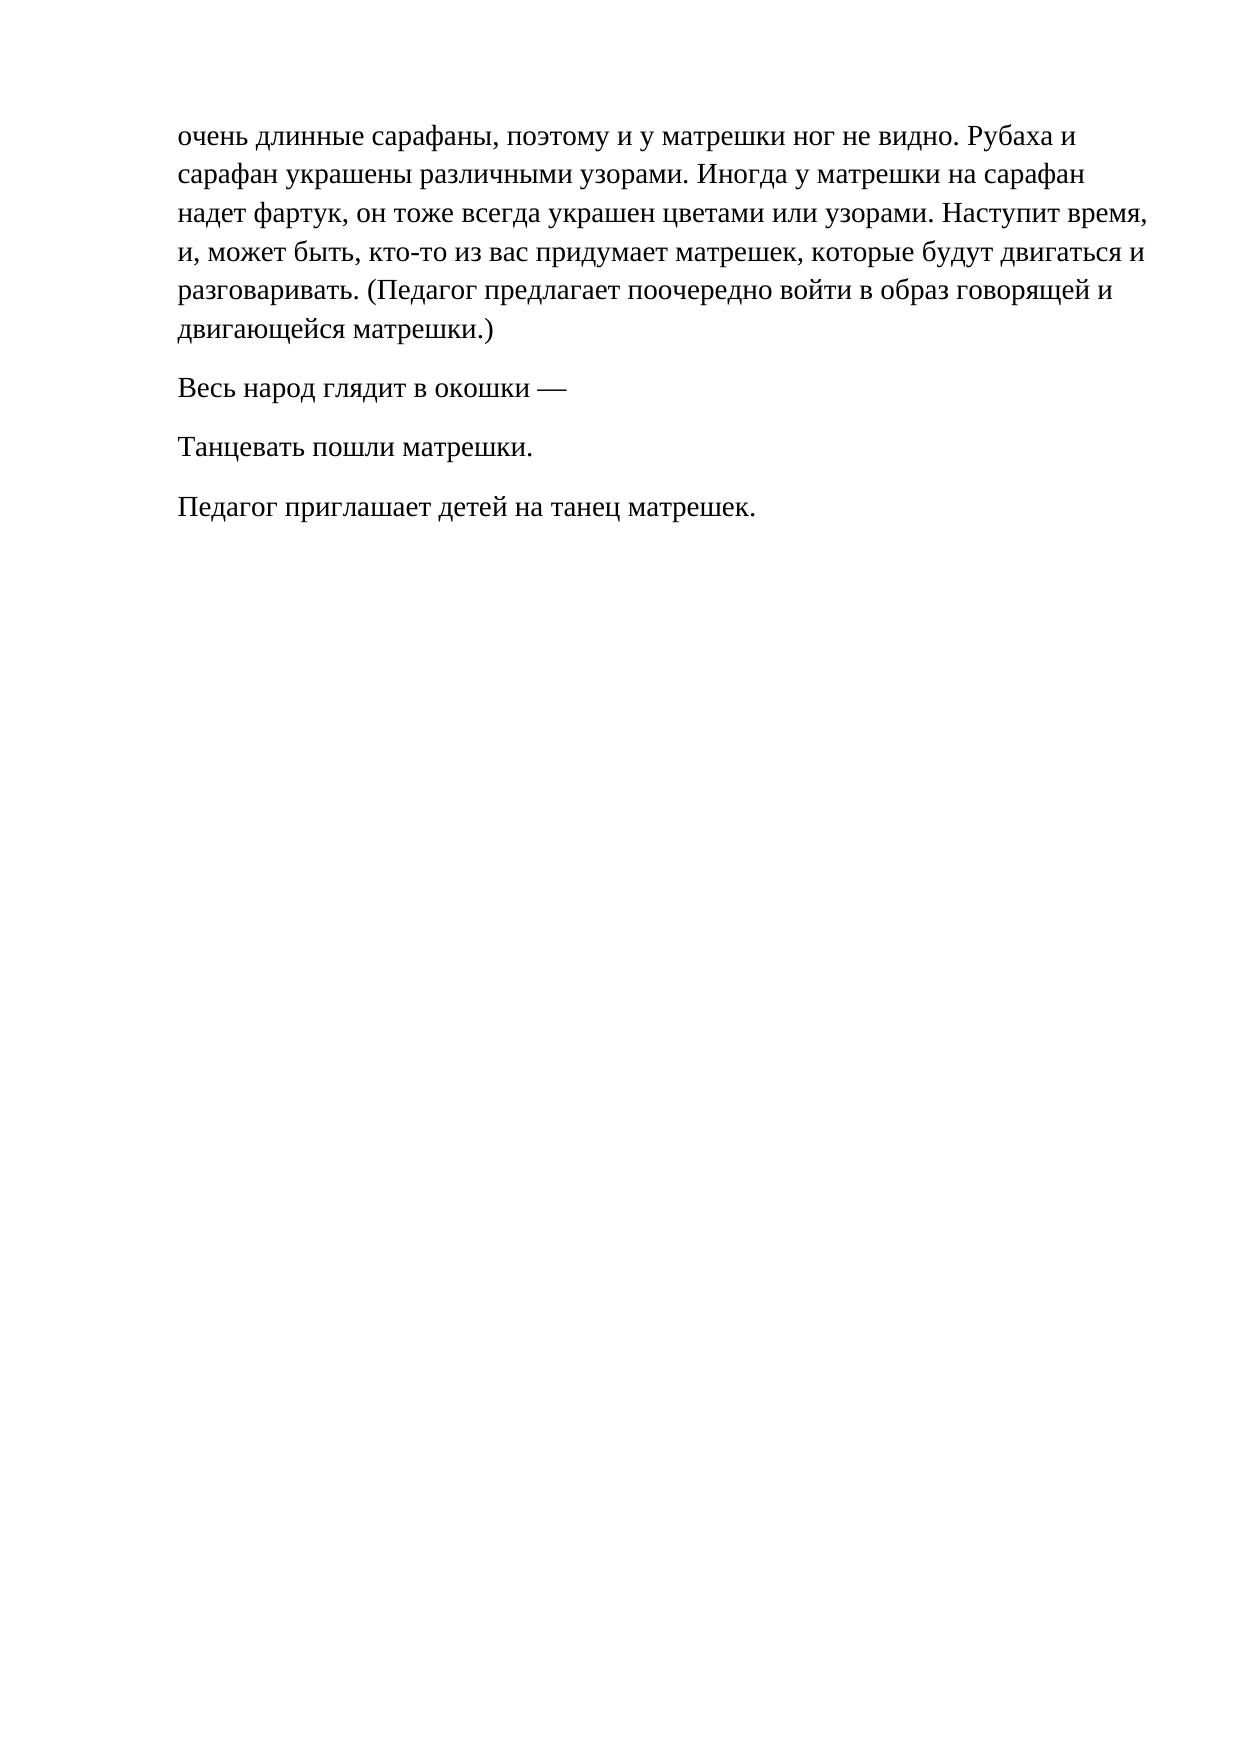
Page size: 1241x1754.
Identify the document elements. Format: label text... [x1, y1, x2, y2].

text Танцевать пошли матрешки. [177, 429, 1152, 463]
text Весь народ глядит в окошки — [177, 370, 1152, 404]
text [177, 118, 1152, 344]
text Педагог приглашает детей на танец матрешек. [177, 489, 1152, 522]
